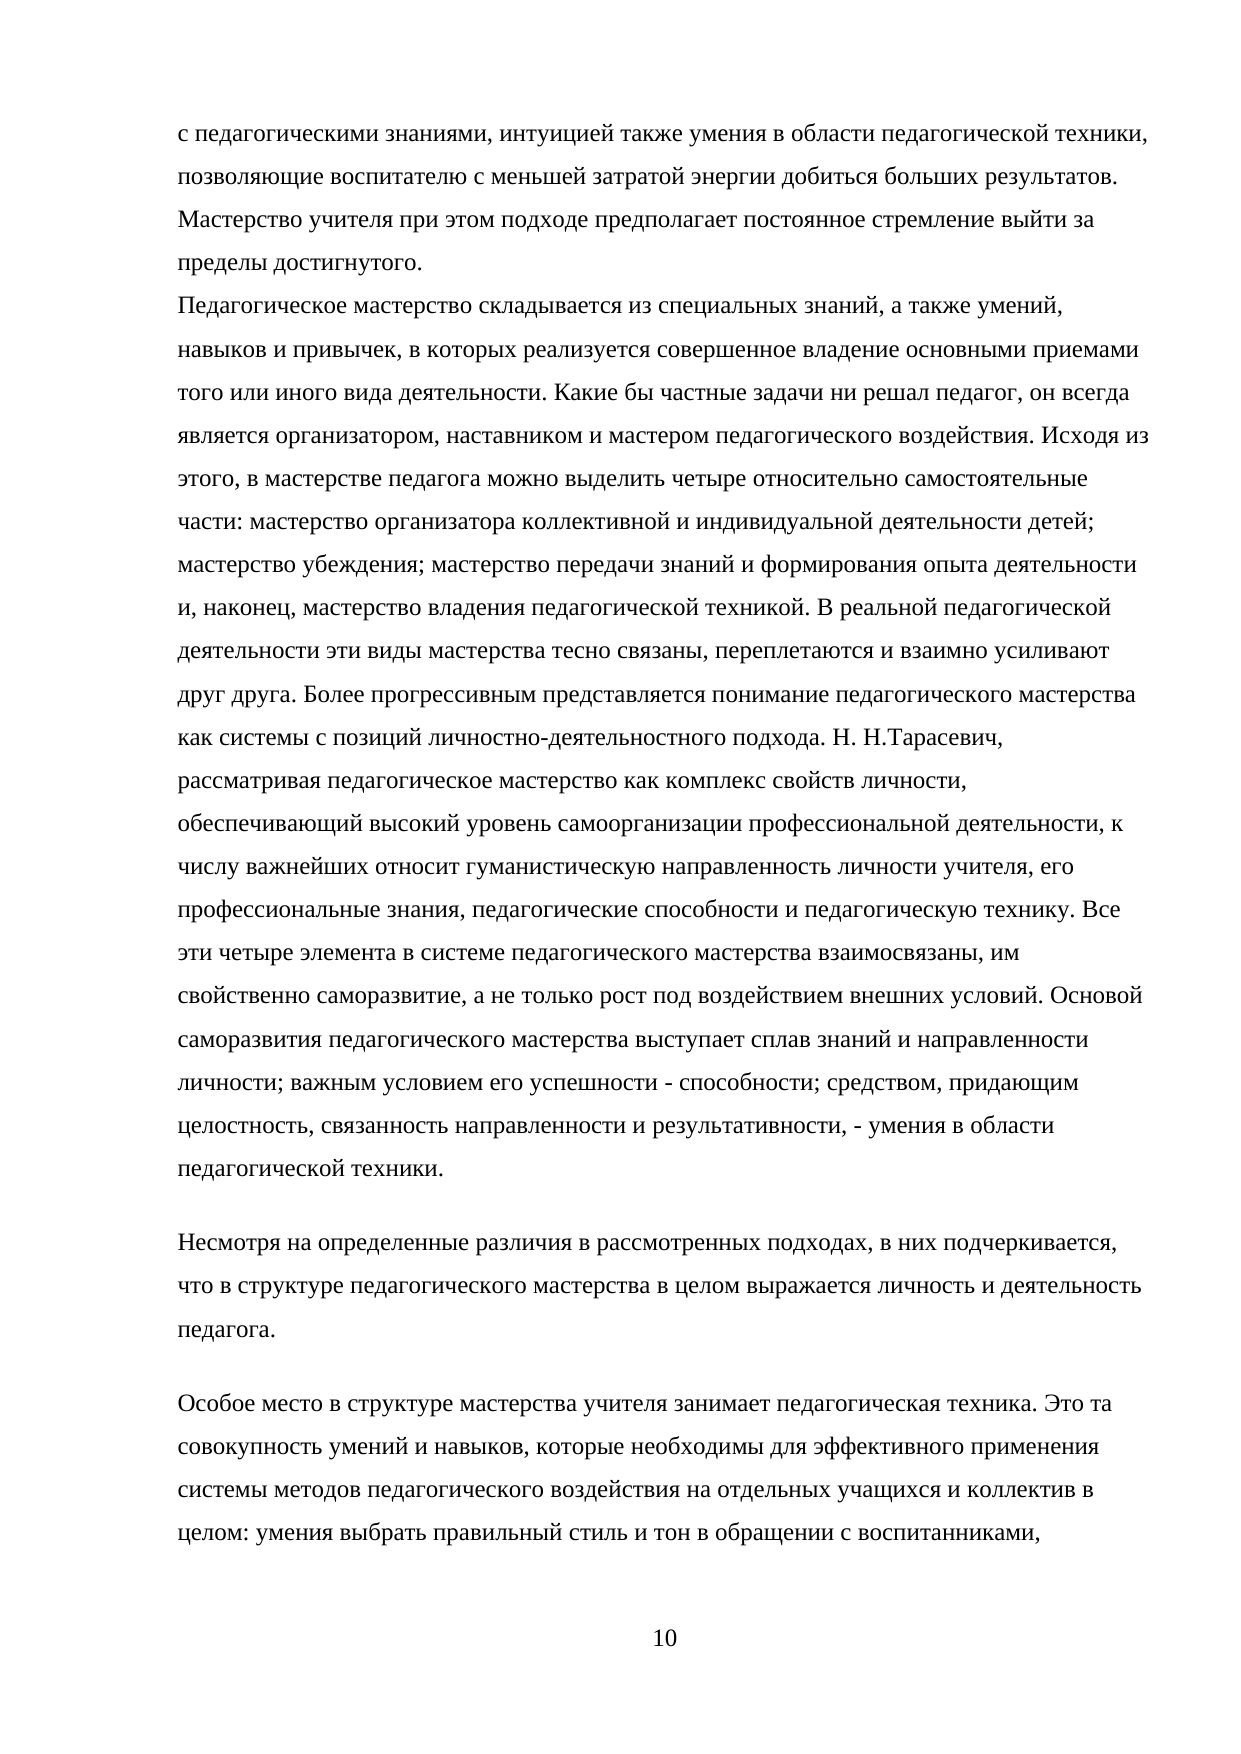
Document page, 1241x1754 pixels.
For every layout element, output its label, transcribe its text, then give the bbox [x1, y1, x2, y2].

text Педагогическое мастерство складывается из специальных знаний, а также умений, навыков и привычек, в которых реализуется совершенное владение основными приемами того или иного вида деятельности. Какие бы частные задачи ни решал педагог, он всегда является организатором, наставником и мастером педагогического воздействия. Исходя из этого, в мастерстве педагога можно выделить четыре относительно самостоятельные части: мастерство организатора коллективной и индивидуальной деятельности детей; мастерство убеждения; мастерство передачи знаний и формирования опыта деятельности и, наконец, мастерство владения педагогической техникой. В реальной педагогической деятельности эти виды мастерства тесно связаны, переплетаются и взаимно усиливают друг друга. Более прогрессивным представляется понимание педагогического мастерства как системы с позиций личностно-деятельностного подхода. Н. Н.Тарасевич, рассматривая педагогическое мастерство как комплекс свойств личности, обеспечивающий высокий уровень самоорганизации профессиональной деятельности, к числу важнейших относит гуманистическую направленность личности учителя, его профессиональные знания, педагогические способности и педагогическую технику. Все эти четыре элемента в системе педагогического мастерства взаимосвязаны, им свойственно саморазвитие, а не только рост под воздействием внешних условий. Основой саморазвития педагогического мастерства выступает сплав знаний и направленности личности; важным условием его успешности - способности; средством, придающим целостность, связанность направленности и результативности, - умения в области педагогической техники. [177, 291, 1152, 1182]
text Несмотря на определенные различия в рассмотренных подходах, в них подчеркивается, что в структуре педагогического мастерства в целом выражается личность и деятельность педагога. [177, 1227, 1152, 1342]
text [177, 118, 1152, 276]
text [177, 1388, 1152, 1546]
